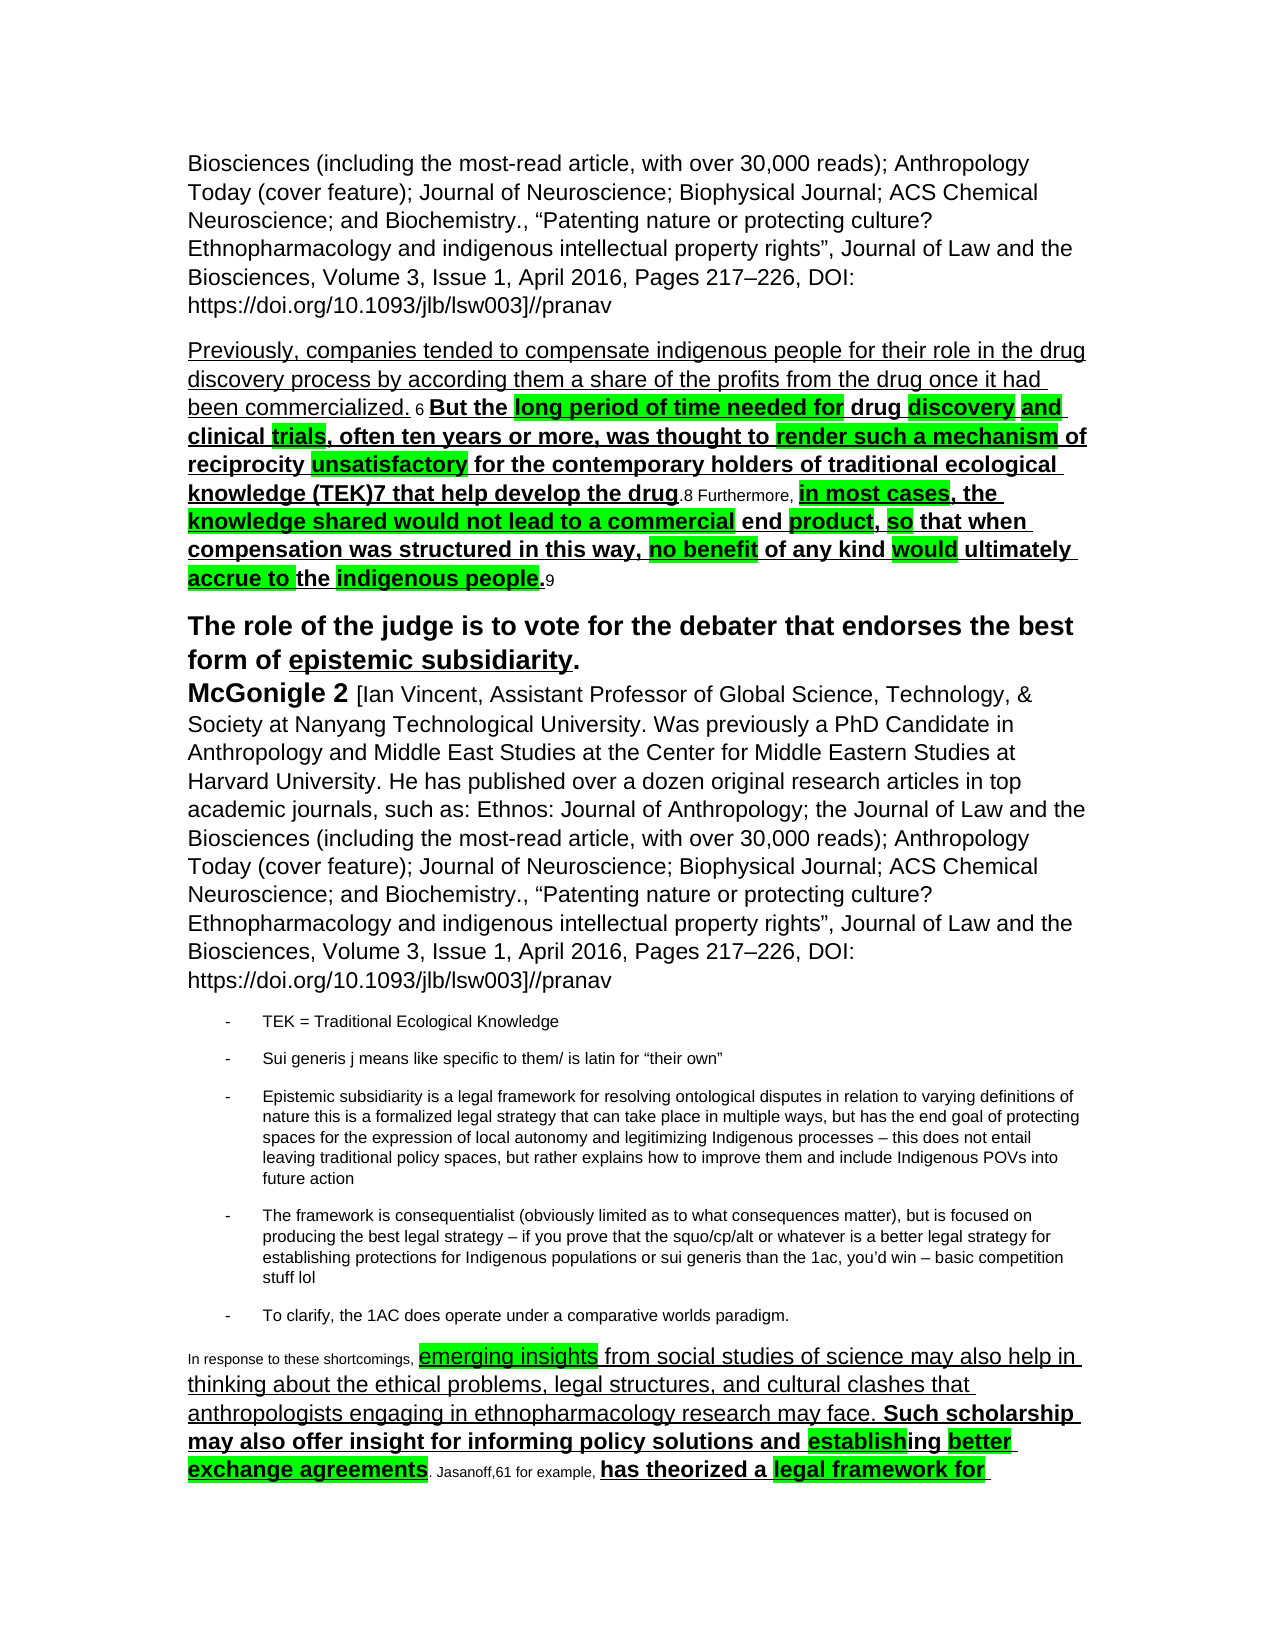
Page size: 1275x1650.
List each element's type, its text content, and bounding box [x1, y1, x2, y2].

list The framework is consequentialist (obviously limited as to what consequences matter), but is focused on producing the best legal strategy – if you prove that the squo/cp/alt or whatever is a better legal strategy for establishing protections for Indigenous populations or sui generis than the 1ac, you’d win – basic competition stuff lol [225, 1206, 1087, 1287]
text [187, 150, 1087, 318]
text Previously, companies tended to compensate indigenous people for their role in the drug discovery process by according them a share of the profits from the drug once it had been commercialized. 6 But the long period of time needed for drug discovery and clinical trials, often ten years or more, was thought to render such a mechanism of reciprocity unsatisfactory for the contemporary holders of traditional ecological knowledge (TEK)7 that help develop the drug.8 Furthermore, in most cases, the knowledge shared would not lead to a commercial end product, so that when compensation was structured in this way, no benefit of any kind would ultimately accrue to the indigenous people.9 [187, 446, 1087, 591]
text Previously, companies tended to compensate indigenous people for their role in the drug discovery process by according them a share of the profits from the drug once it had been commercialized. 6 But the long period of time needed for drug discovery and clinical trials, often ten years or more, was thought to render such a mechanism of reciprocity unsatisfactory for the contemporary holders of traditional ecological knowledge (TEK)7 that help develop the drug.8 Furthermore, in most cases, the knowledge shared would not lead to a commercial end product, so that when compensation was structured in this way, no benefit of any kind would ultimately accrue to the indigenous people.9 [187, 337, 1087, 445]
list Sui generis j means like specific to them/ is latin for “their own” [225, 1049, 1087, 1068]
list TEK = Traditional Ecological Knowledge [225, 1012, 1087, 1031]
list To clarify, the 1AC does operate under a comparative worlds paradigm. [225, 1305, 1087, 1324]
list Epistemic subsidiarity is a legal framework for resolving ontological disputes in relation to varying definitions of nature this is a formalized legal strategy that can take place in multiple ways, but has the end goal of protecting spaces for the expression of local autonomy and legitimizing Indigenous processes – this does not entail leaving traditional policy spaces, but rather explains how to improve them and include Indigenous POVs into future action [225, 1086, 1087, 1188]
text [187, 1343, 1087, 1483]
subtitle The role of the judge is to vote for the debater that endorses the best form of epistemic subsidiarity. [187, 610, 1087, 675]
text McGonigle 2 [Ian Vincent, Assistant Professor of Global Science, Technology, & Society at Nanyang Technological University. Was previously a PhD Candidate in Anthropology and Middle East Studies at the Center for Middle Eastern Studies at Harvard University. He has published over a dozen original research articles in top academic journals, such as: Ethnos: Journal of Anthropology; the Journal of Law and the Biosciences (including the most-read article, with over 30,000 reads); Anthropology Today (cover feature); Journal of Neuroscience; Biophysical Journal; ACS Chemical Neuroscience; and Biochemistry., “Patenting nature or protecting culture? Ethnopharmacology and indigenous intellectual property rights”, Journal of Law and the Biosciences, Volume 3, Issue 1, April 2016, Pages 217–226, DOI: https://doi.org/10.1093/jlb/lsw003]//pranav [187, 677, 1087, 993]
